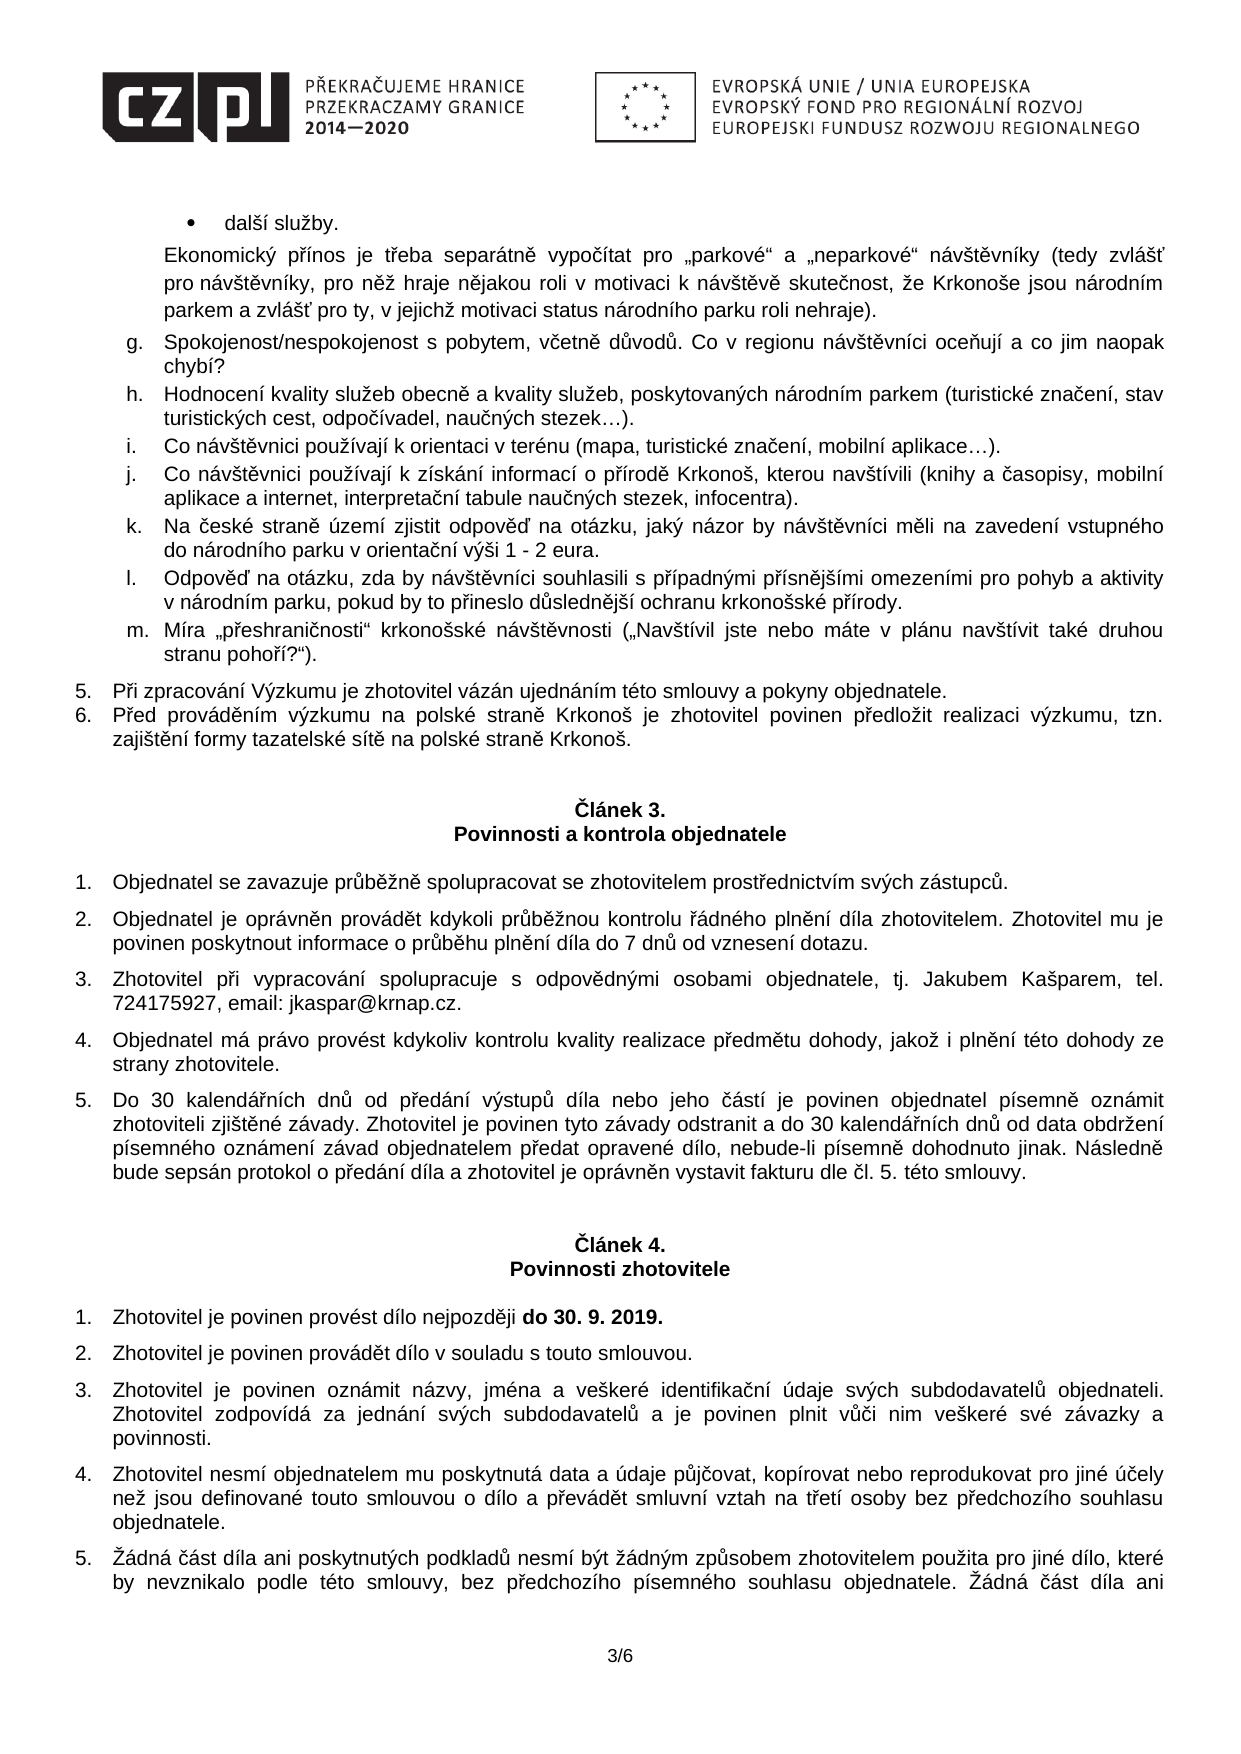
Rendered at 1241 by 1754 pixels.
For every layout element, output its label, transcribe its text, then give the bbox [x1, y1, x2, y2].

text Povinnosti a kontrola objednatele [75, 822, 1165, 846]
list Zhotovitel je povinen provést dílo nejpozději do 30. 9. 2019. [75, 1304, 1165, 1328]
list další služby. [187, 210, 1165, 234]
list Co návštěvnici používají k orientaci v terénu (mapa, turistické značení, mobilní aplikace…). [126, 434, 1165, 458]
list Při zpracování Výzkumu je zhotovitel vázán ujednáním této smlouvy a pokyny objednatele. [75, 678, 1165, 702]
list Míra „přeshraničnosti“ krkonošské návštěvnosti („Navštívil jste nebo máte v plánu navštívit také druhou stranu pohoří?“). [126, 618, 1165, 666]
list Zhotovitel při vypracování spolupracuje s odpovědnými osobami objednatele, tj. Jakubem Kašparem, tel. 724175927, email: jkaspar@krnap.cz. [75, 967, 1165, 1015]
list Objednatel má právo provést kdykoliv kontrolu kvality realizace předmětu dohody, jakož i plnění této dohody ze strany zhotovitele. [75, 1027, 1165, 1075]
text Povinnosti zhotovitele [75, 1257, 1165, 1281]
text Článek 4. [75, 1233, 1165, 1257]
text Ekonomický přínos je třeba separátně vypočítat pro „parkové“ a „neparkové“ návštěvníky (tedy zvlášť pro návštěvníky, pro něž hraje nějakou roli v motivaci k návštěvě skutečnost, že Krkonoše jsou národním parkem a zvlášť pro ty, v jejichž motivaci status národního parku roli nehraje). [164, 243, 1165, 322]
text Článek 3. [75, 798, 1165, 822]
list Do 30 kalendářních dnů od předání výstupů díla nebo jeho částí je povinen objednatel písemně oznámit zhotoviteli zjištěné závady. Zhotovitel je povinen tyto závady odstranit a do 30 kalendářních dnů od data obdržení písemného oznámení závad objednatelem předat opravené dílo, nebude-li písemně dohodnuto jinak. Následně bude sepsán protokol o předání díla a zhotovitel je oprávněn vystavit fakturu dle čl. 5. této smlouvy. [75, 1088, 1165, 1184]
list Spokojenost/nespokojenost s pobytem, včetně důvodů. Co v regionu návštěvníci oceňují a co jim naopak chybí? [126, 329, 1165, 377]
list Co návštěvnici používají k získání informací o přírodě Krkonoš, kterou navštívili (knihy a časopisy, mobilní aplikace a internet, interpretační tabule naučných stezek, infocentra). [126, 462, 1165, 510]
list Odpověď na otázku, zda by návštěvníci souhlasili s případnými přísnějšími omezeními pro pohyb a aktivity v národním parku, pokud by to přineslo důslednější ochranu krkonošské přírody. [126, 566, 1165, 614]
list Zhotovitel je povinen provádět dílo v souladu s touto smlouvou. [75, 1341, 1165, 1365]
list Zhotovitel je povinen oznámit názvy, jména a veškeré identifikační údaje svých subdodavatelů objednateli. Zhotovitel zodpovídá za jednání svých subdodavatelů a je povinen plnit vůči nim veškeré své závazky a povinnosti. [75, 1377, 1165, 1449]
list Zhotovitel nesmí objednatelem mu poskytnutá data a údaje půjčovat, kopírovat nebo reprodukovat pro jiné účely než jsou definované touto smlouvou o dílo a převádět smluvní vztah na třetí osoby bez předchozího souhlasu objednatele. [75, 1462, 1165, 1534]
list Na české straně území zjistit odpověď na otázku, jaký názor by návštěvníci měli na zavedení vstupného do národního parku v orientační výši 1 - 2 eura. [126, 514, 1165, 562]
list Před prováděním výzkumu na polské straně Krkonoš je zhotovitel povinen předložit realizaci výzkumu, tzn. zajištění formy tazatelské sítě na polské straně Krkonoš. [75, 702, 1165, 750]
picture [88, 59, 1152, 155]
list Objednatel se zavazuje průběžně spolupracovat se zhotovitelem prostřednictvím svých zástupců. [75, 870, 1165, 894]
list Objednatel je oprávněn provádět kdykoli průběžnou kontrolu řádného plnění díla zhotovitelem. Zhotovitel mu je povinen poskytnout informace o průběhu plnění díla do 7 dnů od vznesení dotazu. [75, 907, 1165, 954]
list Hodnocení kvality služeb obecně a kvality služeb, poskytovaných národním parkem (turistické značení, stav turistických cest, odpočívadel, naučných stezek…). [126, 382, 1165, 429]
